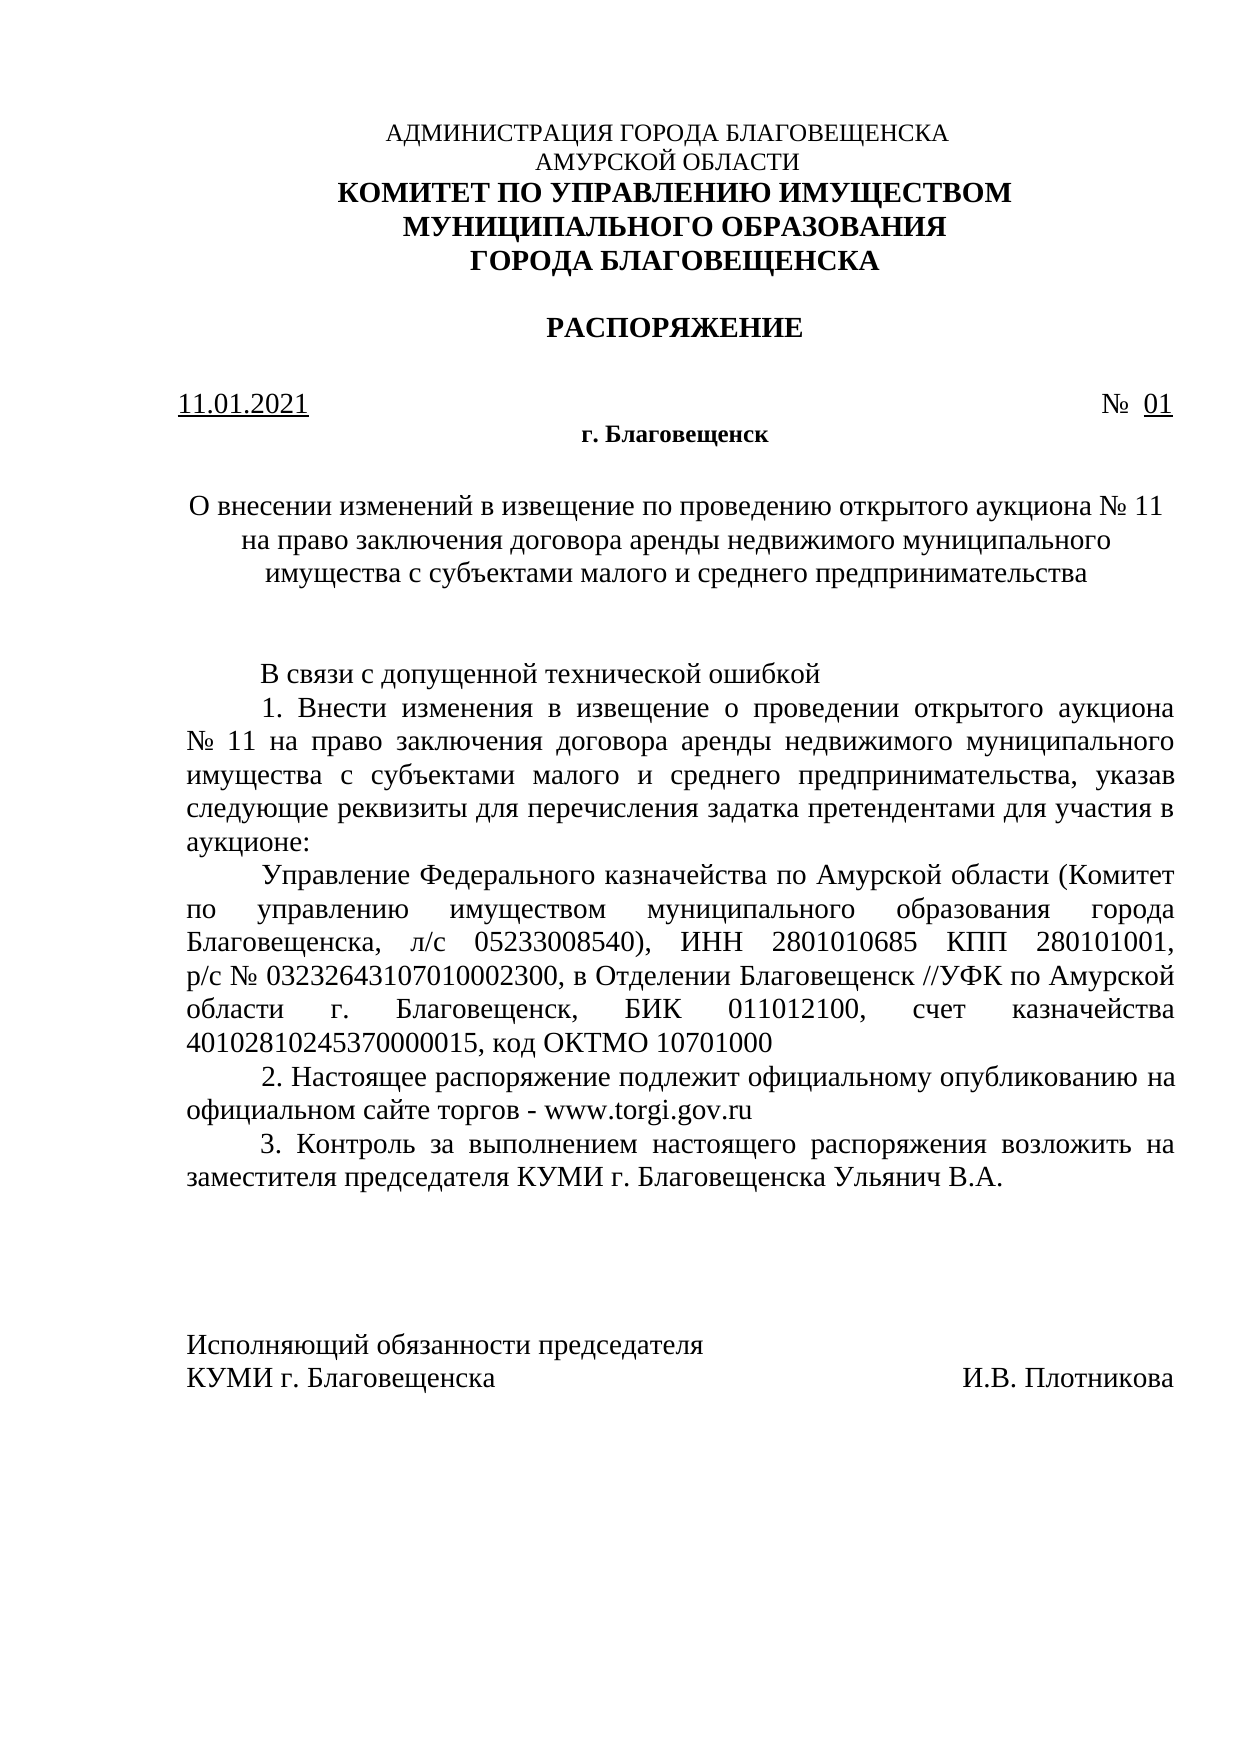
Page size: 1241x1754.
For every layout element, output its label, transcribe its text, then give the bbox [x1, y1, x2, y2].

table_cell г. Благовещенск [168, 420, 1181, 455]
table_cell 11.01.2021 [168, 361, 685, 419]
table_cell № 01 [685, 361, 1181, 419]
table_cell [168, 455, 1181, 1598]
table_header АДМИНИСТРАЦИЯ ГОРОДА БЛАГОВЕЩЕНСКА АМУРСКОЙ ОБЛАСТИ КОМИТЕТ ПО УПРАВЛЕНИЮ ИМУЩЕСТВОМ МУНИЦИПАЛЬНОГО ОБРАЗОВАНИЯ ГОРОДА БЛАГОВЕЩЕНСКА РАСПОРЯЖЕНИЕ [168, 118, 1181, 361]
